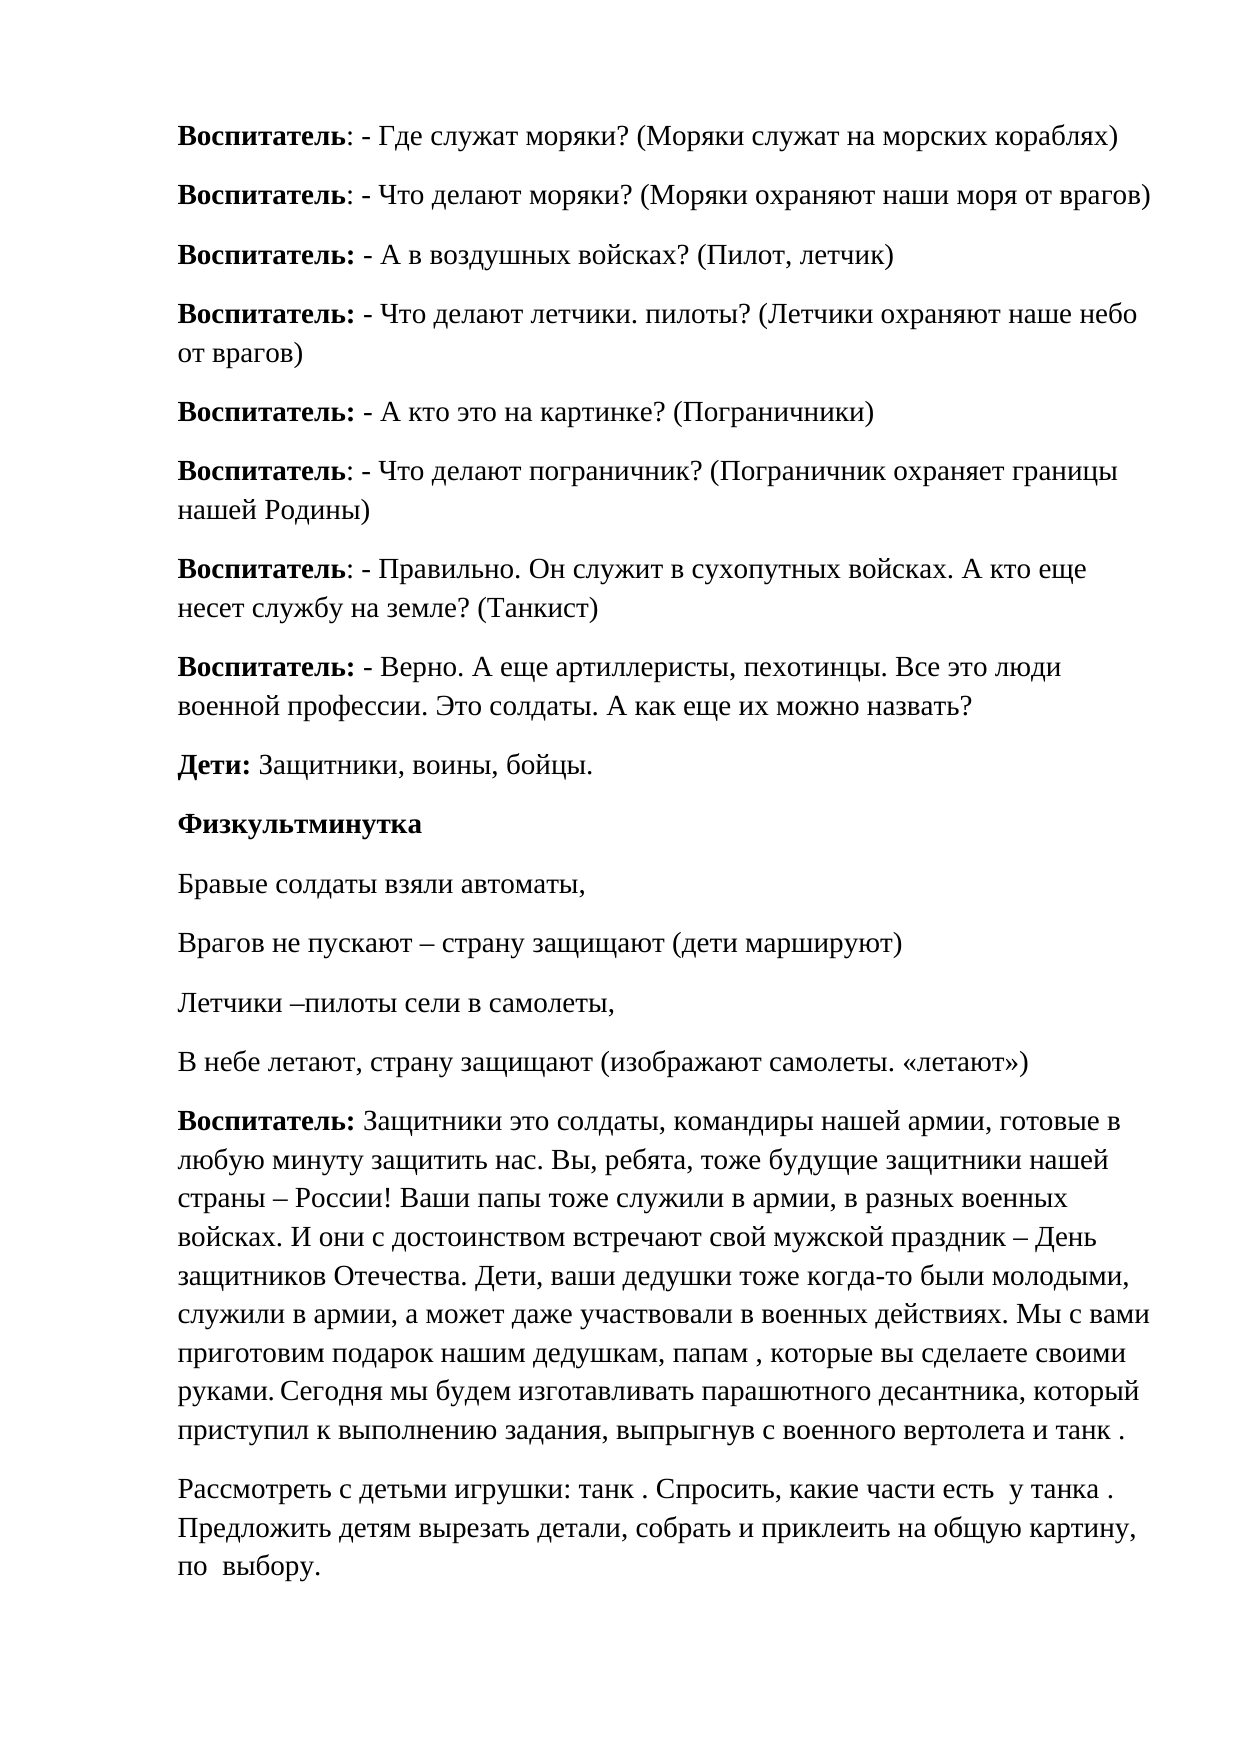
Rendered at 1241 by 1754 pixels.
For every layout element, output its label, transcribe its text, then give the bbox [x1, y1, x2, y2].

text Воспитатель: - Верно. А еще артиллеристы, пехотинцы. Все это люди военной профессии. Это солдаты. А как еще их можно назвать? [177, 649, 1152, 721]
text В небе летают, страну защищают (изображают самолеты. «летают») [177, 1044, 1152, 1078]
text Воспитатель: - Где служат моряки? (Моряки служат на морских кораблях) [177, 118, 1152, 152]
text Воспитатель: Защитники это солдаты, командиры нашей армии, готовые в любую минуту защитить нас. Вы, ребята, тоже будущие защитники нашей страны – России! Ваши папы тоже служили в армии, в разных военных войсках. И они с достоинством встречают свой мужской праздник – День защитников Отечества. Дети, ваши дедушки тоже когда-то были молодыми, служили в армии, а может даже участвовали в военных действиях. Мы с вами приготовим подарок нашим дедушкам, папам , которые вы сделаете своими руками. Сегодня мы будем изготавливать парашютного десантника, который приступил к выполнению задания, выпрыгнув с военного вертолета и танк . [177, 1103, 1152, 1445]
text Воспитатель: - Что делают летчики. пилоты? (Летчики охраняют наше небо от врагов) [177, 296, 1152, 368]
text Рассмотреть с детьми игрушки: танк . Спросить, какие части есть у танка . Предложить детям вырезать детали, собрать и приклеить на общую картину, по выбору. [177, 1471, 1152, 1582]
text Воспитатель: - Что делают моряки? (Моряки охраняют наши моря от врагов) [177, 177, 1152, 211]
text Физкультминутка [177, 807, 1152, 840]
text Врагов не пускают – страну защищают (дети маршируют) [177, 925, 1152, 959]
text Летчики –пилоты сели в самолеты, [177, 985, 1152, 1018]
text Воспитатель: - А в воздушных войсках? (Пилот, летчик) [177, 237, 1152, 270]
text Воспитатель: - А кто это на картинке? (Пограничники) [177, 394, 1152, 428]
text Бравые солдаты взяли автоматы, [177, 866, 1152, 899]
text Воспитатель: - Правильно. Он служит в сухопутных войсках. А кто еще несет службу на земле? (Танкист) [177, 551, 1152, 623]
text Дети: Защитники, воины, бойцы. [177, 747, 1152, 781]
text Воспитатель: - Что делают пограничник? (Пограничник охраняет границы нашей Родины) [177, 453, 1152, 526]
